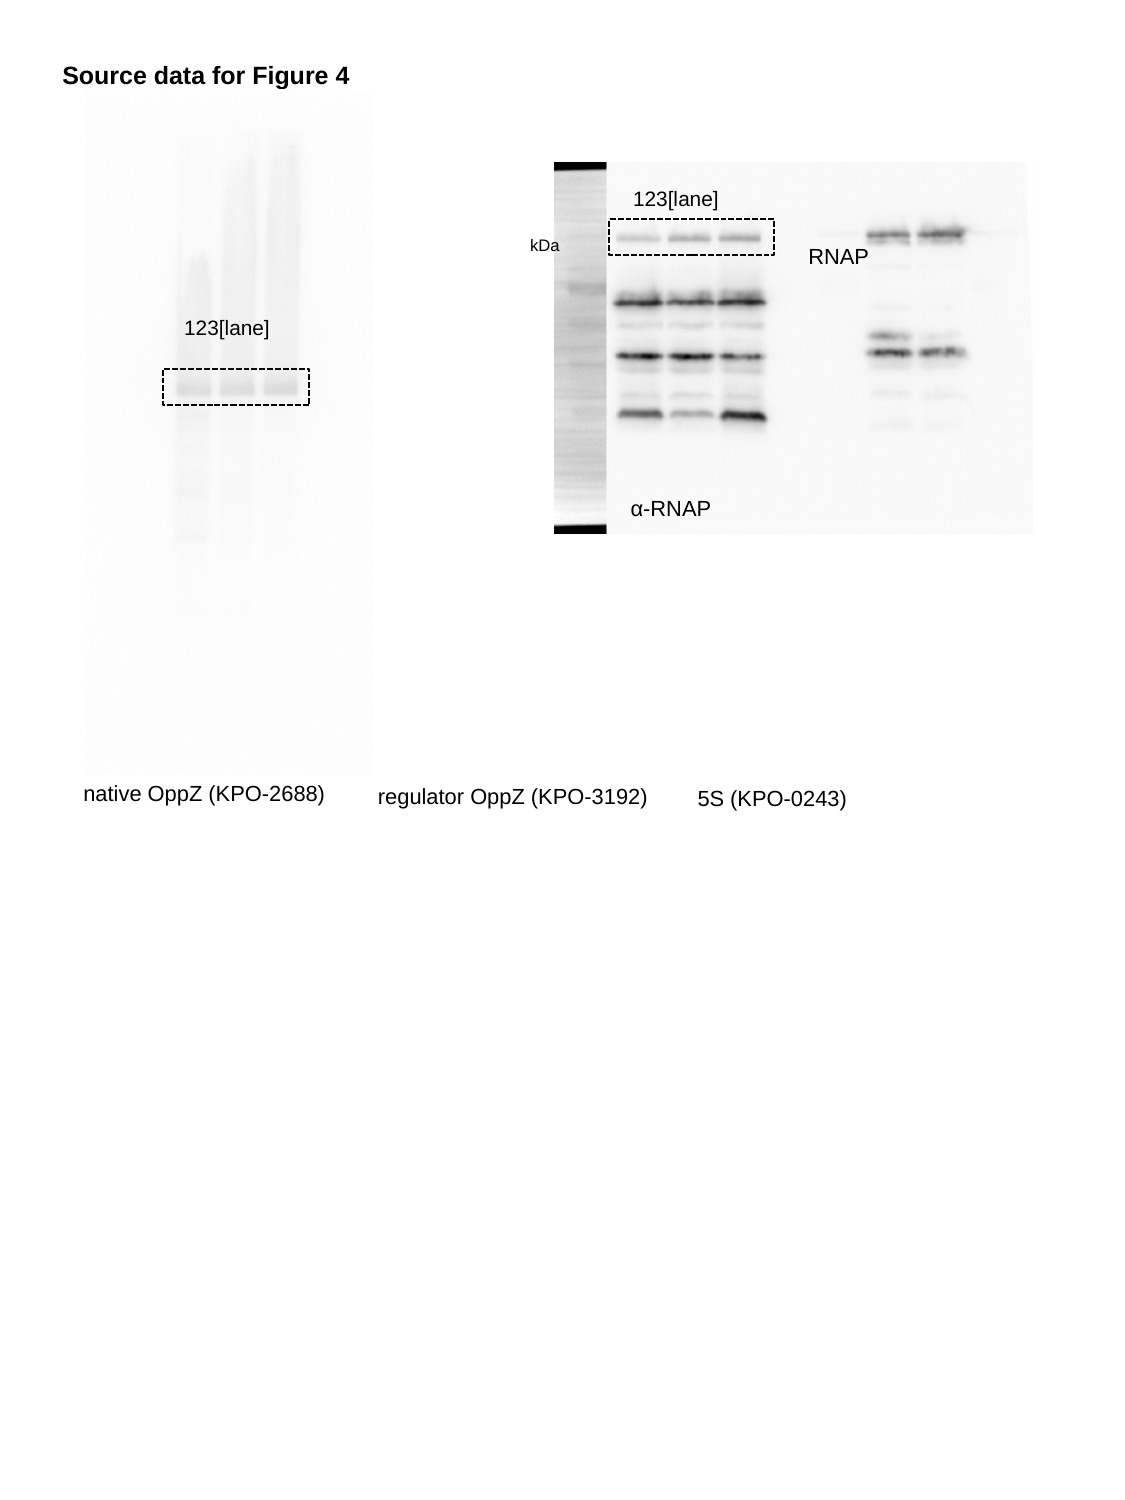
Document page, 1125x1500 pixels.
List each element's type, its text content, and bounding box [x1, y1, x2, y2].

text 5S (KPO-0243) [697, 786, 971, 812]
picture [554, 162, 1033, 534]
picture [86, 89, 373, 775]
text native OppZ (KPO-2688) [83, 781, 326, 806]
text regulator OppZ (KPO-3192) [378, 784, 649, 809]
